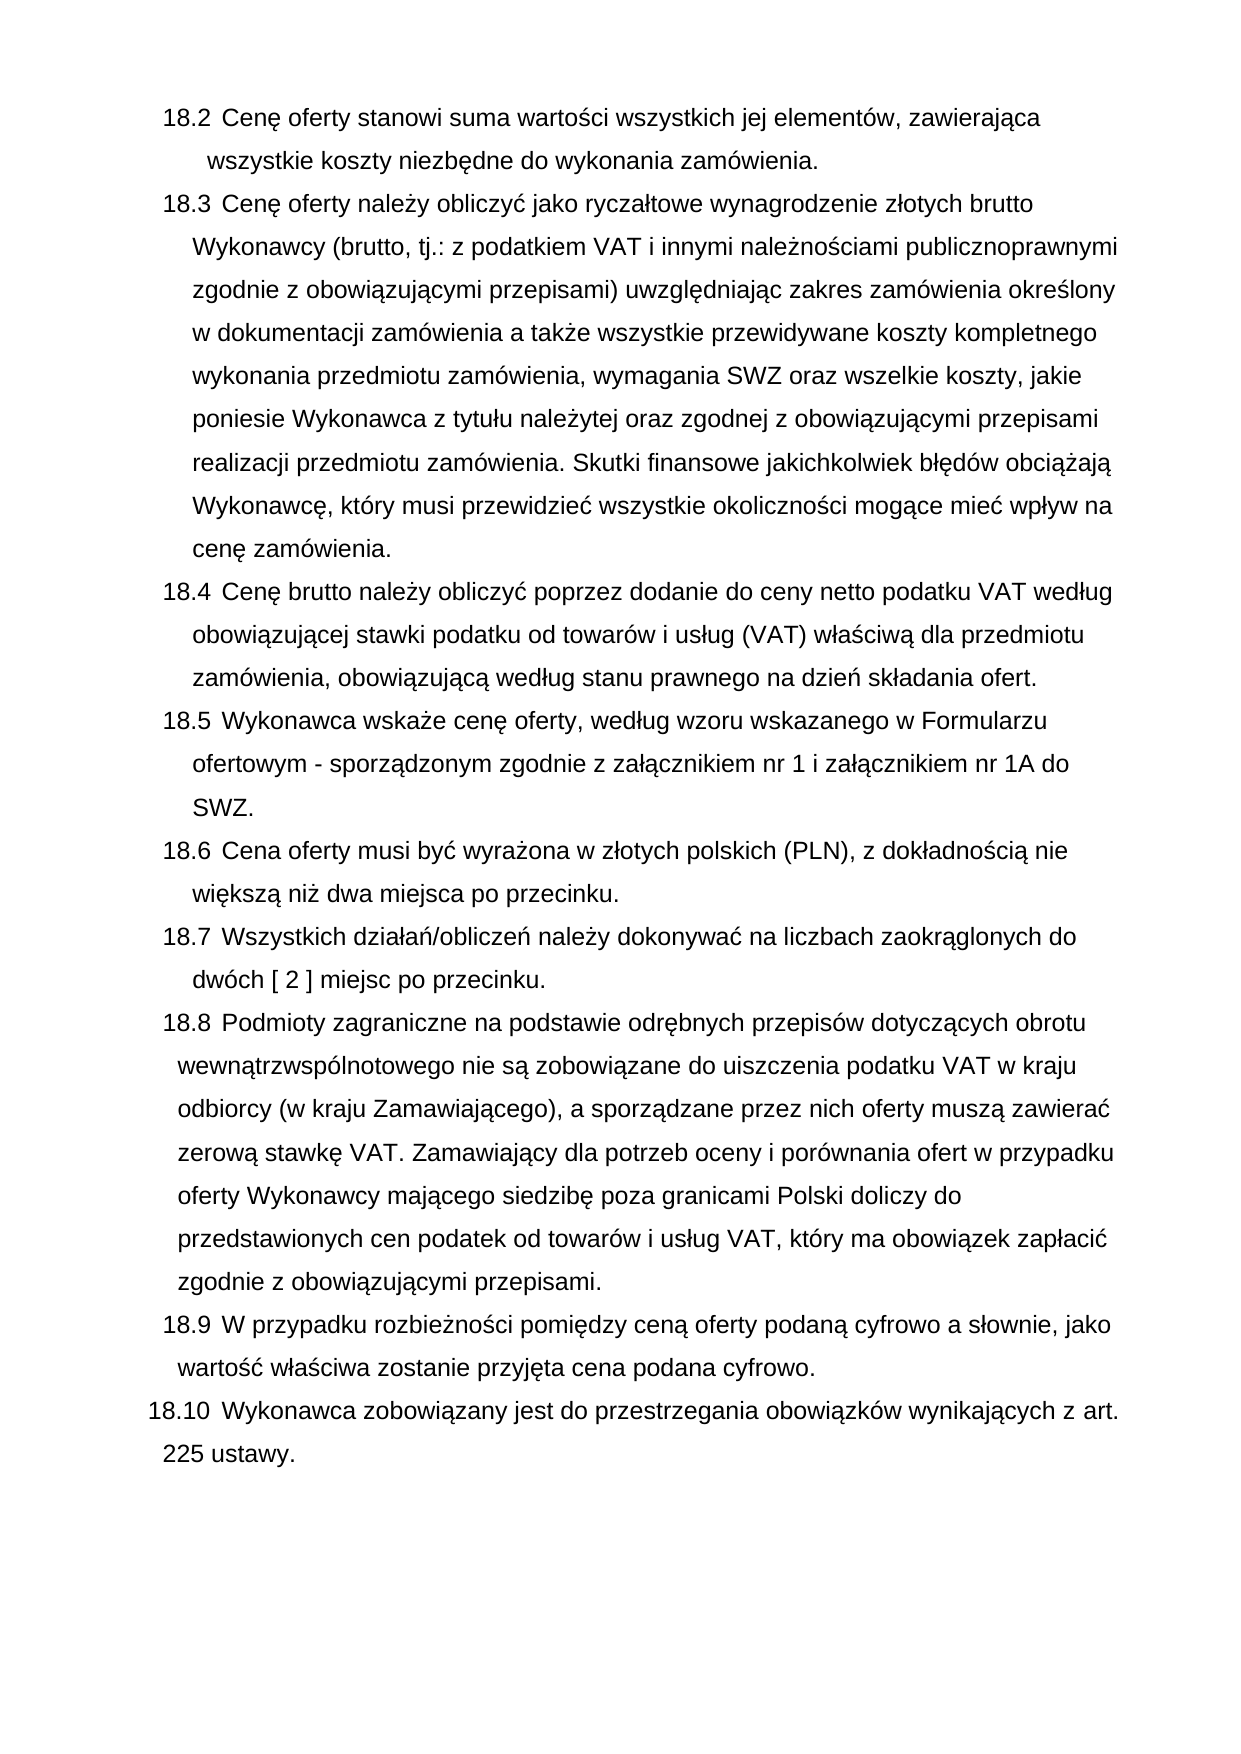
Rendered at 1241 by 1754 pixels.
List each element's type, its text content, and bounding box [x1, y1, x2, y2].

list Wszystkich działań/obliczeń należy dokonywać na liczbach zaokrąglonych do dwóch [ 2 ] miejsc po przecinku. [162, 922, 1122, 994]
list Wykonawca wskaże cenę oferty, według wzoru wskazanego w Formularzu ofertowym - sporządzonym zgodnie z załącznikiem nr 1 i załącznikiem nr 1A do SWZ. [162, 706, 1122, 821]
list Wykonawca zobowiązany jest do przestrzegania obowiązków wynikających z art. 225 ustawy. [148, 1396, 1122, 1468]
list Cenę oferty należy obliczyć jako ryczałtowe wynagrodzenie złotych brutto Wykonawcy (brutto, tj.: z podatkiem VAT i innymi należnościami publicznoprawnymi zgodnie z obowiązującymi przepisami) uwzględniając zakres zamówienia określony w dokumentacji zamówienia a także wszystkie przewidywane koszty kompletnego wykonania przedmiotu zamówienia, wymagania SWZ oraz wszelkie koszty, jakie poniesie Wykonawca z tytułu należytej oraz zgodnej z obowiązującymi przepisami realizacji przedmiotu zamówienia. Skutki finansowe jakichkolwiek błędów obciążają Wykonawcę, który musi przewidzieć wszystkie okoliczności mogące mieć wpływ na cenę zamówienia. [162, 189, 1122, 562]
list W przypadku rozbieżności pomiędzy ceną oferty podaną cyfrowo a słownie, jako wartość właściwa zostanie przyjęta cena podana cyfrowo. [162, 1310, 1122, 1382]
list Cena oferty musi być wyrażona w złotych polskich (PLN), z dokładnością nie większą niż dwa miejsca po przecinku. [162, 836, 1122, 907]
list Cenę oferty stanowi suma wartości wszystkich jej elementów, zawierająca wszystkie koszty niezbędne do wykonania zamówienia. [162, 102, 1122, 174]
list Cenę brutto należy obliczyć poprzez dodanie do ceny netto podatku VAT według obowiązującej stawki podatku od towarów i usług (VAT) właściwą dla przedmiotu zamówienia, obowiązującą według stanu prawnego na dzień składania ofert. [162, 577, 1122, 692]
list Podmioty zagraniczne na podstawie odrębnych przepisów dotyczących obrotu wewnątrzwspólnotowego nie są zobowiązane do uiszczenia podatku VAT w kraju odbiorcy (w kraju Zamawiającego), a sporządzane przez nich oferty muszą zawierać zerową stawkę VAT. Zamawiający dla potrzeb oceny i porównania ofert w przypadku oferty Wykonawcy mającego siedzibę poza granicami Polski doliczy do przedstawionych cen podatek od towarów i usług VAT, który ma obowiązek zapłacić zgodnie z obowiązującymi przepisami. [162, 1008, 1122, 1296]
